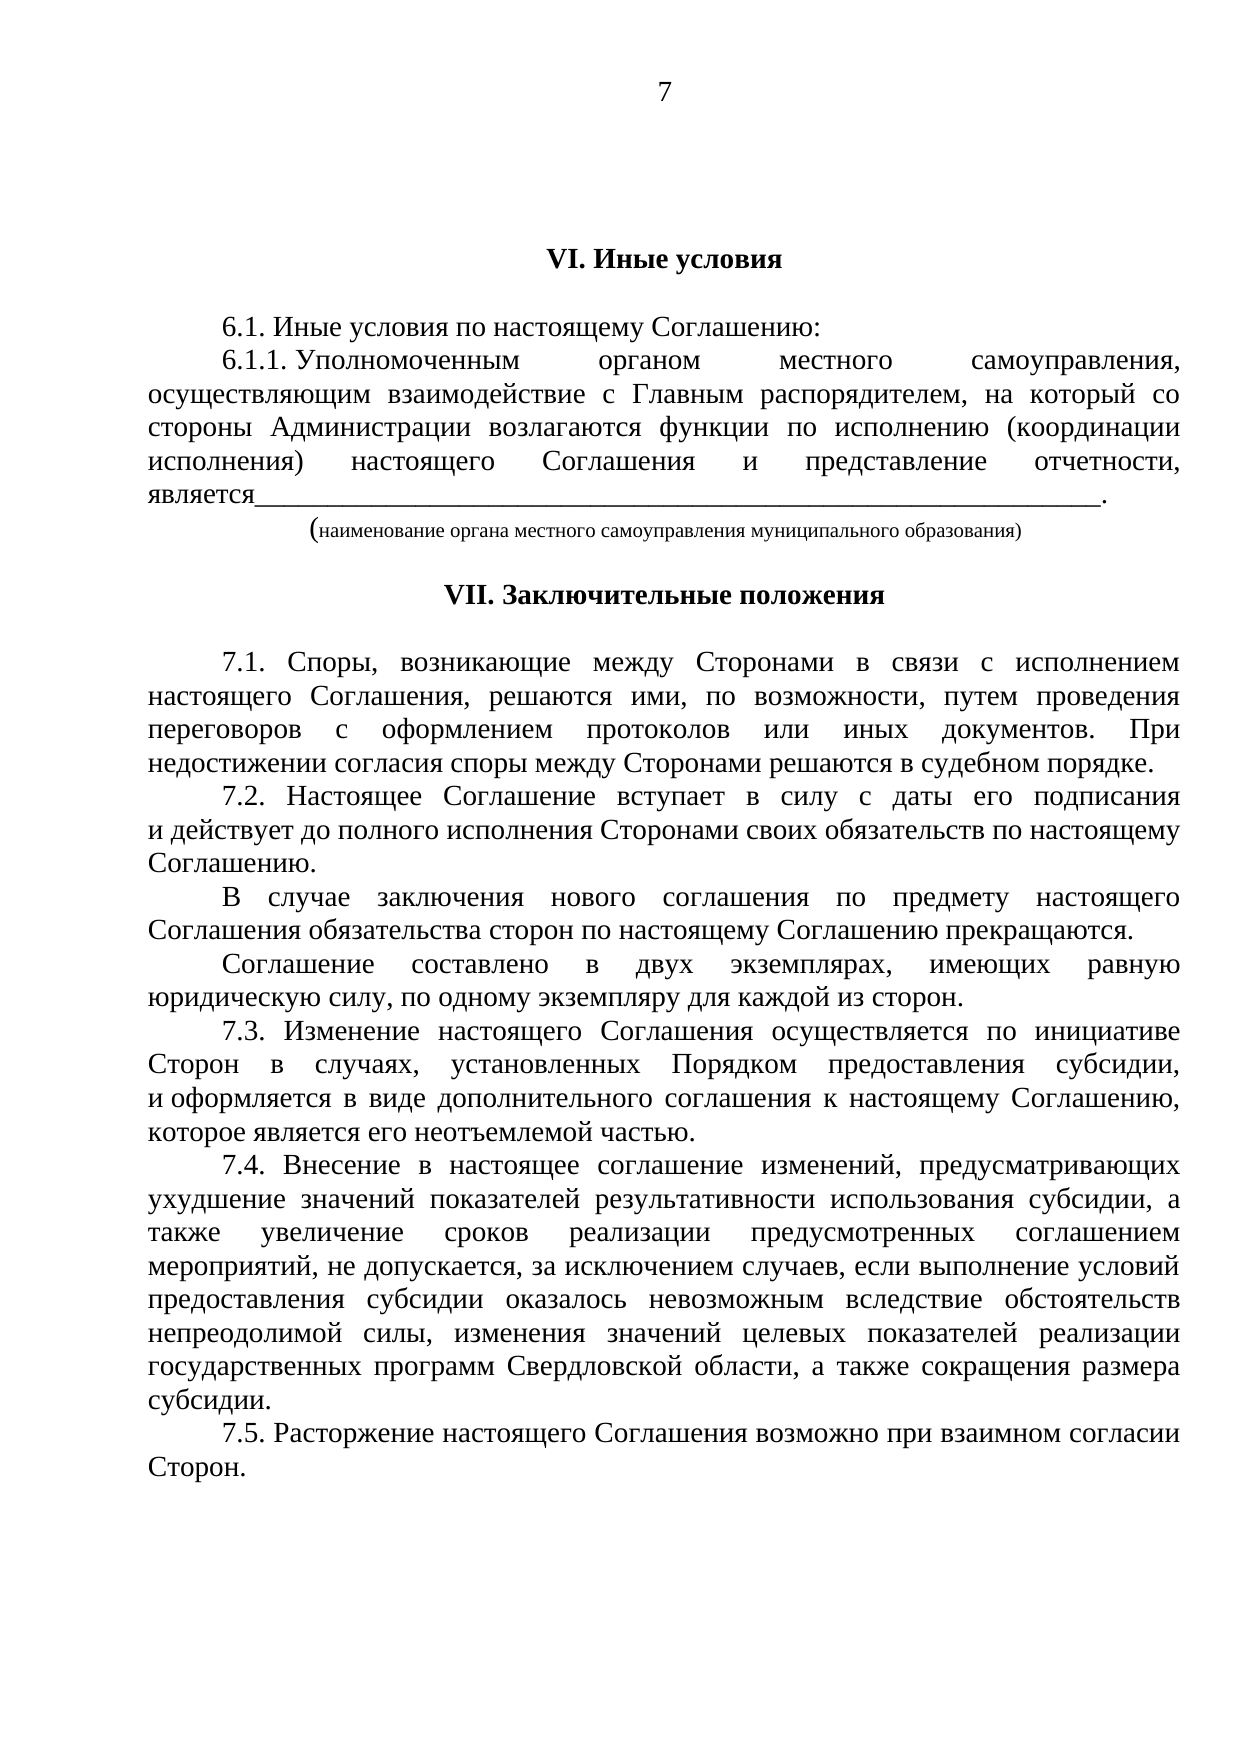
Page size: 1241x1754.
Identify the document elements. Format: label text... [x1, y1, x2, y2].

text 7.2. Настоящее Соглашение вступает в силу с даты его подписания и действует до полного исполнения Сторонами своих обязательств по настоящему Соглашению. [148, 778, 1181, 879]
text VII. Заключительные положения [148, 577, 1181, 611]
text Соглашение составлено в двух экземплярах, имеющих равную юридическую силу, по одному экземпляру для каждой из сторон. [148, 946, 1181, 1013]
text (наименование органа местного самоуправления муниципального образования) [148, 510, 1181, 543]
text VI. Иные условия [148, 242, 1181, 275]
text 7.5. Расторжение настоящего Соглашения возможно при взаимном согласии Сторон. [148, 1416, 1181, 1483]
text 6.1.1. Уполномоченным органом местного самоуправления, осуществляющим взаимодействие с Главным распорядителем, на который со стороны Администрации возлагаются функции по исполнению (координации исполнения) настоящего Соглашения и представление отчетности, является__________________________________________________________. [148, 342, 1181, 510]
text 6.1. Иные условия по настоящему Соглашению: [148, 309, 1181, 342]
text 7.4. Внесение в настоящее соглашение изменений, предусматривающих ухудшение значений показателей результативности использования субсидии, а также увеличение сроков реализации предусмотренных соглашением мероприятий, не допускается, за исключением случаев, если выполнение условий предоставления субсидии оказалось невозможным вследствие обстоятельств непреодолимой силы, изменения значений целевых показателей реализации государственных программ Свердловской области, а также сокращения размера субсидии. [148, 1147, 1181, 1416]
text В случае заключения нового соглашения по предмету настоящего Соглашения обязательства сторон по настоящему Соглашению прекращаются. [148, 879, 1181, 946]
text 7.3. Изменение настоящего Соглашения осуществляется по инициативе Сторон в случаях, установленных Порядком предоставления субсидии, и оформляется в виде дополнительного соглашения к настоящему Соглашению, которое является его неотъемлемой частью. [148, 1013, 1181, 1147]
text 7.1. Споры, возникающие между Сторонами в связи с исполнением настоящего Соглашения, решаются ими, по возможности, путем проведения переговоров с оформлением протоколов или иных документов. При недостижении согласия споры между Сторонами решаются в судебном порядке. [148, 644, 1181, 778]
